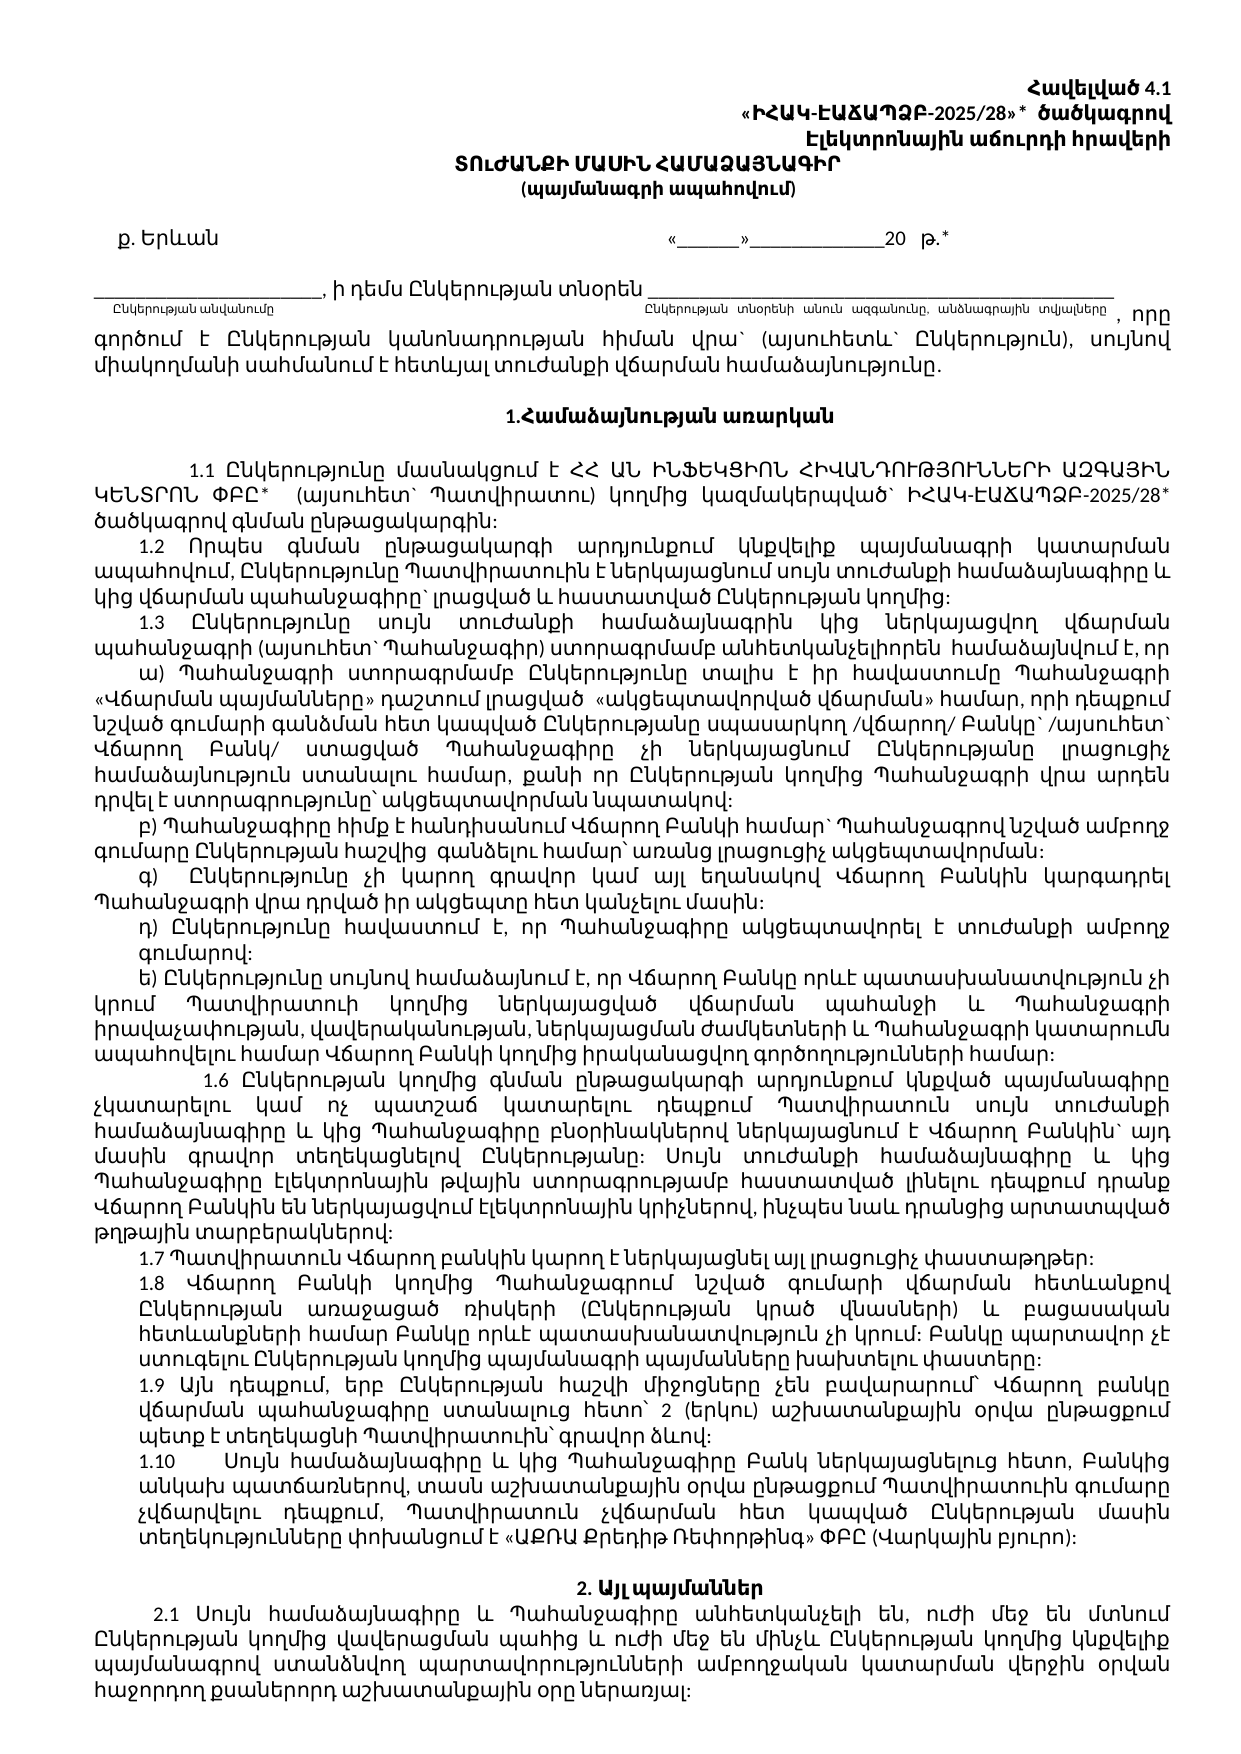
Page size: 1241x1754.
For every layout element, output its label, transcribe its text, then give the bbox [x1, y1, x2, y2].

text 1.3 Ընկերությունը սույն տուժանքի համաձայնագրին կից ներկայացվող վճարման պահանջագրի (այսուհետ` Պահանջագիր) ստորագրմամբ անհետկանչելիորեն համաձայնվում է, որ [94, 609, 1171, 660]
text ք. Երևան «______»_____________20 թ.* [94, 225, 1171, 250]
text 1.2 Որպես գնման ընթացակարգի արդյունքում կնքվելիք պայմանագրի կատարման ապահովում, Ընկերությունը Պատվիրատուին է ներկայացնում սույն տուժանքի համաձայնագիրը և կից վճարման պահանջագիրը` լրացված և հաստատված Ընկերության կողմից: [94, 533, 1171, 609]
text ______________________, ի դեմս Ընկերության տնօրեն _____________________________________________ [94, 276, 1171, 301]
text «ԻՀԱԿ-ԷԱՃԱՊՁԲ-2025/28»* ծածկագրով [94, 100, 1171, 126]
text գ) Ընկերությունը չի կարող գրավոր կամ այլ եղանակով Վճարող Բանկին կարգադրել Պահանջագրի վրա դրված իր ակցեպտը հետ կանչելու մասին: [94, 864, 1171, 914]
text 1.10 Սույն համաձայնագիրը և կից Պահանջագիրը Բանկ ներկայացնելուց հետո, Բանկից անկախ պատճառներով, տասն աշխատանքային օրվա ընթացքում Պատվիրատուին գումարը չվճարվելու դեպքում, Պատվիրատուն չվճարման հետ կապված Ընկերության մասին տեղեկությունները փոխանցում է «ԱՔՌԱ Քրեդիթ Ռեփորթինգ» ՓԲԸ (Վարկային բյուրո): [138, 1448, 1171, 1550]
text ե) Ընկերությունը սույնով համաձայնում է, որ Վճարող Բանկը որևէ պատասխանատվություն չի կրում Պատվիրատուի կողմից ներկայացված վճարման պահանջի և Պահանջագրի իրավաչափության, վավերականության, ներկայացման ժամկետների և Պահանջագրի կատարումն ապահովելու համար Վճարող Բանկի կողմից իրականացվող գործողությունների համար: [94, 965, 1171, 1067]
text ՏՈւԺԱՆՔԻ ՄԱՍԻՆ ՀԱՄԱՁԱՅՆԱԳԻՐ [94, 151, 1171, 177]
text ա) Պահանջագրի ստորագրմամբ Ընկերությունը տալիս է իր հավաստումը Պահանջագրի «Վճարման պայմանները» դաշտում լրացված «ակցեպտավորված վճարման» համար, որի դեպքում նշված գումարի գանձման հետ կապված Ընկերությանը սպասարկող /վճարող/ Բանկը` /այսուհետ` Վճարող Բանկ/ ստացված Պահանջագիրը չի ներկայացնում Ընկերությանը լրացուցիչ համաձայնություն ստանալու համար, քանի որ Ընկերության կողմից Պահանջագրի վրա արդեն դրվել է ստորագրությունը՝ ակցեպտավորման նպատակով: [94, 660, 1171, 813]
text 1.1 Ընկերությունը մասնակցում է ՀՀ ԱՆ ԻՆՖԵԿՑԻՈՆ ՀԻՎԱՆԴՈՒԹՅՈՒՆՆԵՐԻ ԱԶԳԱՅԻՆ ԿԵՆՏՐՈՆ ՓԲԸ* (այսուհետ` Պատվիրատու) կողմից կազմակերպված` ԻՀԱԿ-ԷԱՃԱՊՁԲ-2025/28* ծածկագրով գնման ընթացակարգին: [94, 457, 1171, 533]
text (պայմանագրի ապահովում) [94, 177, 1171, 199]
text բ) Պահանջագիրը հիմք է հանդիսանում Վճարող Բանկի համար` Պահանջագրով նշված ամբողջ գումարը Ընկերության հաշվից գանձելու համար՝ առանց լրացուցիչ ակցեպտավորման: [94, 813, 1171, 864]
text 1.8 Վճարող Բանկի կողմից Պահանջագրում նշված գումարի վճարման հետևանքով Ընկերության առաջացած ռիսկերի (Ընկերության կրած վնասների) և բացասական հետևանքների համար Բանկը որևէ պատասխանատվություն չի կրում: Բանկը պարտավոր չէ ստուգելու Ընկերության կողմից պայմանագրի պայմանները խախտելու փաստերը: [138, 1270, 1171, 1372]
text 2. Այլ պայմաններ [169, 1575, 1171, 1601]
text Էլեկտրոնային աճուրդի հրավերի [94, 126, 1171, 151]
text 2.1 Սույն համաձայնագիրը և Պահանջագիրը անհետկանչելի են, ուժի մեջ են մտնում Ընկերության կողմից վավերացման պահից և ուժի մեջ են մինչև Ընկերության կողմից կնքվելիք պայմանագրով ստանձնվող պարտավորությունների ամբողջական կատարման վերջին օրվան հաջորդող քսաներորդ աշխատանքային օրը ներառյալ: [94, 1601, 1171, 1702]
text 1.9 Այն դեպքում, երբ Ընկերության հաշվի միջոցները չեն բավարարում՝ Վճարող բանկը վճարման պահանջագիրը ստանալուց հետո՝ 2 (երկու) աշխատանքային օրվա ընթացքում պետք է տեղեկացնի Պատվիրատուին՝ գրավոր ձևով: [138, 1372, 1171, 1448]
text 1.Համաձայնության առարկան [169, 403, 1171, 428]
text 1.7 Պատվիրատուն Վճարող բանկին կարող է ներկայացնել այլ լրացուցիչ փաստաթղթեր: [138, 1245, 1171, 1270]
text 1.6 Ընկերության կողմից գնման ընթացակարգի արդյունքում կնքված պայմանագիրը չկատարելու կամ ոչ պատշաճ կատարելու դեպքում Պատվիրատուն սույն տուժանքի համաձայնագիրը և կից Պահանջագիրը բնօրինակներով ներկայացնում է Վճարող Բանկին` այդ մասին գրավոր տեղեկացնելով Ընկերությանը: Սույն տուժանքի համաձայնագիրը և կից Պահանջագիրը էլեկտրոնային թվային ստորագրությամբ հաստատված լինելու դեպքում դրանք Վճարող Բանկին են ներկայացվում էլեկտրոնային կրիչներով, ինչպես նաև դրանցից արտատպված թղթային տարբերակներով: [94, 1067, 1171, 1245]
text Ընկերության անվանումը Ընկերության տնօրենի անուն ազգանունը, անձնագրային տվյալները , որը գործում է Ընկերության կանոնադրության հիման վրա` (այսուհետև` Ընկերություն), սույնով միակողմանի սահմանում է հետևյալ տուժանքի վճարման համաձայնությունը. [94, 301, 1171, 377]
text Հավելված 4.1 [94, 75, 1171, 100]
text դ) Ընկերությունը հավաստում է, որ Պահանջագիրը ակցեպտավորել է տուժանքի ամբողջ գումարով: [138, 914, 1171, 965]
